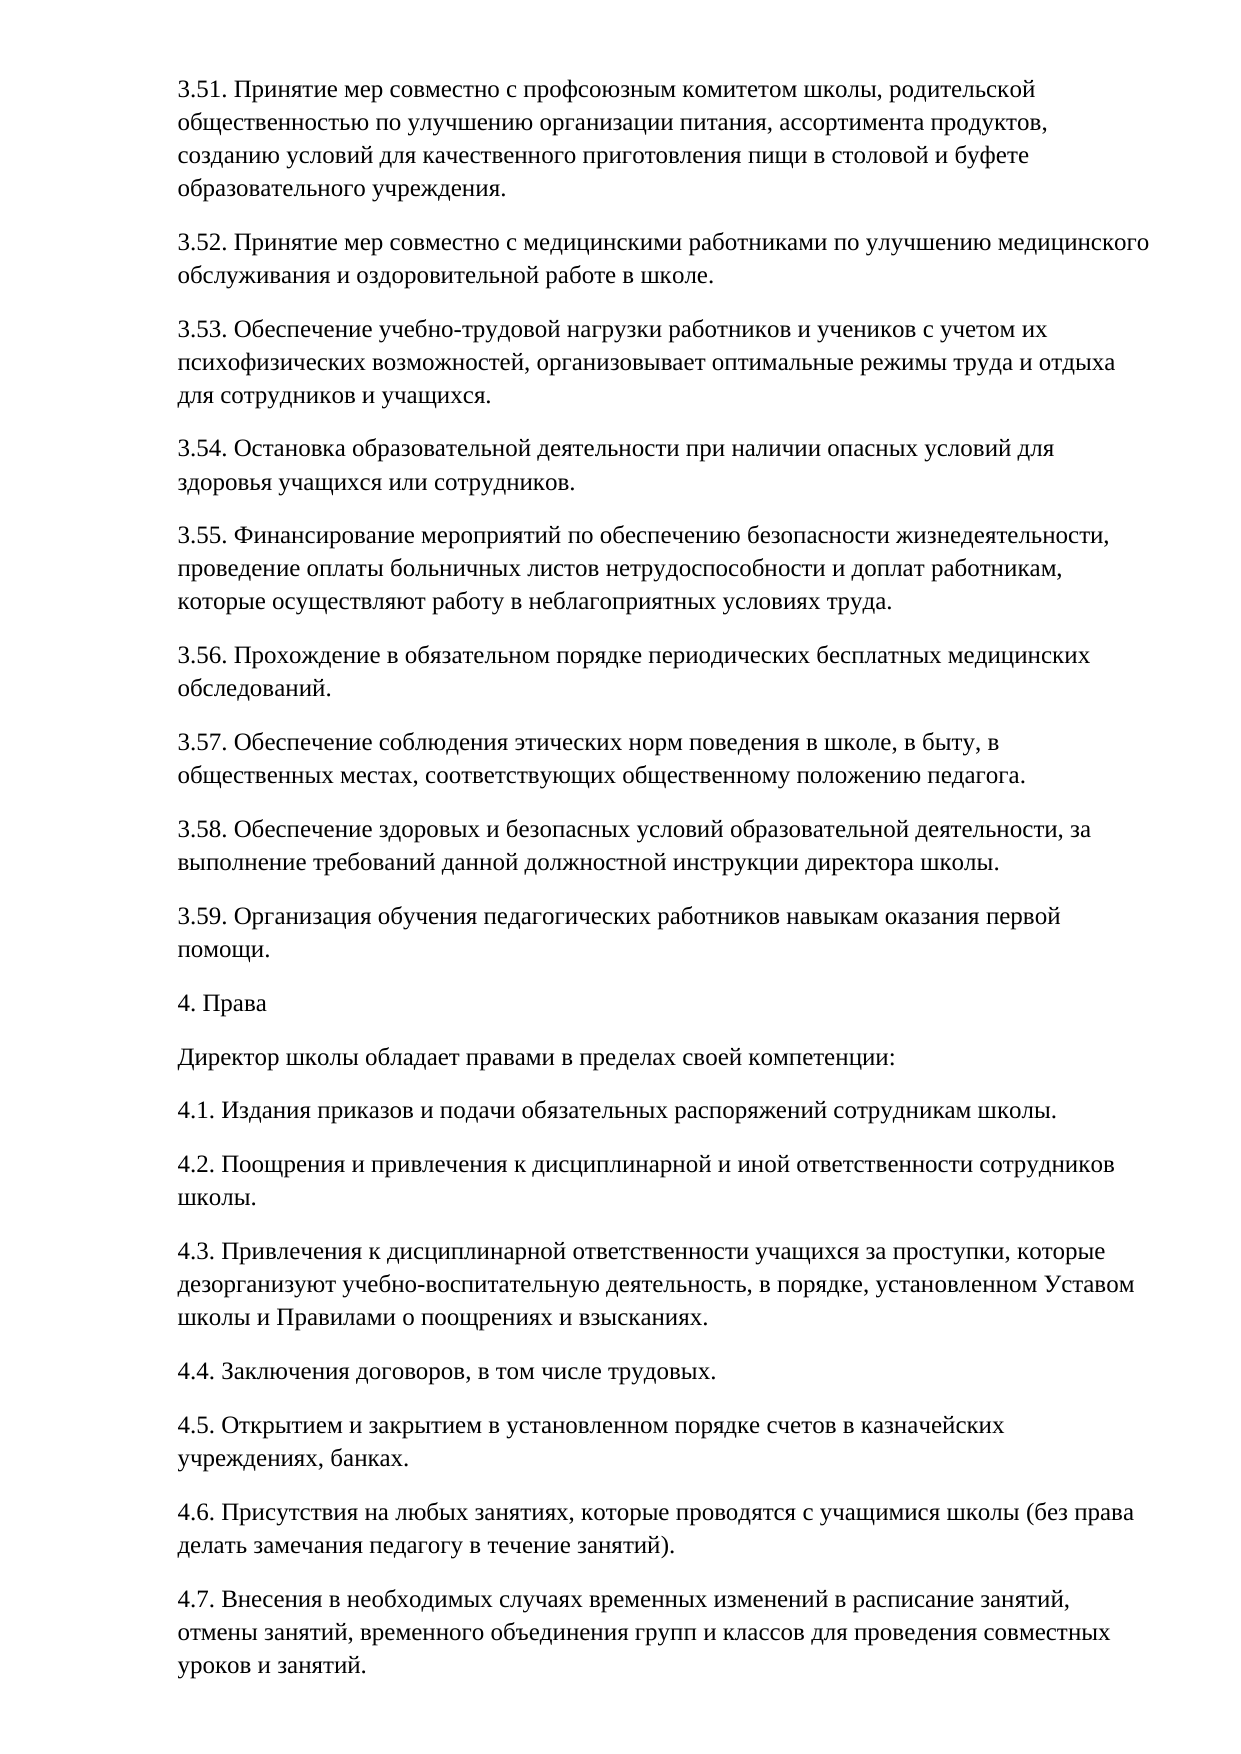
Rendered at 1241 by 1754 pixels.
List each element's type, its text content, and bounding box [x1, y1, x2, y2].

text 3.53. Обеспечение учебно-трудовой нагрузки работников и учеников с учетом их психофизических возможностей, организовывает оптимальные режимы труда и отдыха для сотрудников и учащихся. [177, 314, 1152, 408]
text 3.52. Принятие мер совместно с медицинскими работниками по улучшению медицинского обслуживания и оздоровительной работе в школе. [177, 227, 1152, 288]
text 3.56. Прохождение в обязательном порядке периодических бесплатных медицинских обследований. [177, 640, 1152, 702]
text 4.6. Присутствия на любых занятиях, которые проводятся с учащимися школы (без права делать замечания педагогу в течение занятий). [177, 1497, 1152, 1559]
text Директор школы обладает правами в пределах своей компетенции: [177, 1042, 1152, 1070]
text 3.59. Организация обучения педагогических работников навыкам оказания первой помощи. [177, 901, 1152, 963]
text 4.3. Привлечения к дисциплинарной ответственности учащихся за проступки, которые дезорганизуют учебно-воспитательную деятельность, в порядке, установленном Уставом школы и Правилами о поощрениях и взысканиях. [177, 1236, 1152, 1331]
text 4. Права [177, 988, 1152, 1017]
text 4.5. Открытием и закрытием в установленном порядке счетов в казначейских учреждениях, банках. [177, 1410, 1152, 1472]
text 3.57. Обеспечение соблюдения этических норм поведения в школе, в быту, в общественных местах, соответствующих общественному положению педагога. [177, 727, 1152, 789]
text 4.7. Внесения в необходимых случаях временных изменений в расписание занятий, отмены занятий, временного объединения групп и классов для проведения совместных уроков и занятий. [177, 1584, 1152, 1678]
text 4.1. Издания приказов и подачи обязательных распоряжений сотрудникам школы. [177, 1096, 1152, 1124]
text 3.51. Принятие мер совместно с профсоюзным комитетом школы, родительской общественностью по улучшению организации питания, ассортимента продуктов, созданию условий для качественного приготовления пищи в столовой и буфете образовательного учреждения. [177, 74, 1152, 202]
text 4.2. Поощрения и привлечения к дисциплинарной и иной ответственности сотрудников школы. [177, 1149, 1152, 1211]
text 3.55. Финансирование мероприятий по обеспечению безопасности жизнедеятельности, проведение оплаты больничных листов нетрудоспособности и доплат работникам, которые осуществляют работу в неблагоприятных условиях труда. [177, 520, 1152, 615]
text 3.58. Обеспечение здоровых и безопасных условий образовательной деятельности, за выполнение требований данной должностной инструкции директора школы. [177, 814, 1152, 876]
text 3.54. Остановка образовательной деятельности при наличии опасных условий для здоровья учащихся или сотрудников. [177, 433, 1152, 495]
text 4.4. Заключения договоров, в том числе трудовых. [177, 1356, 1152, 1385]
